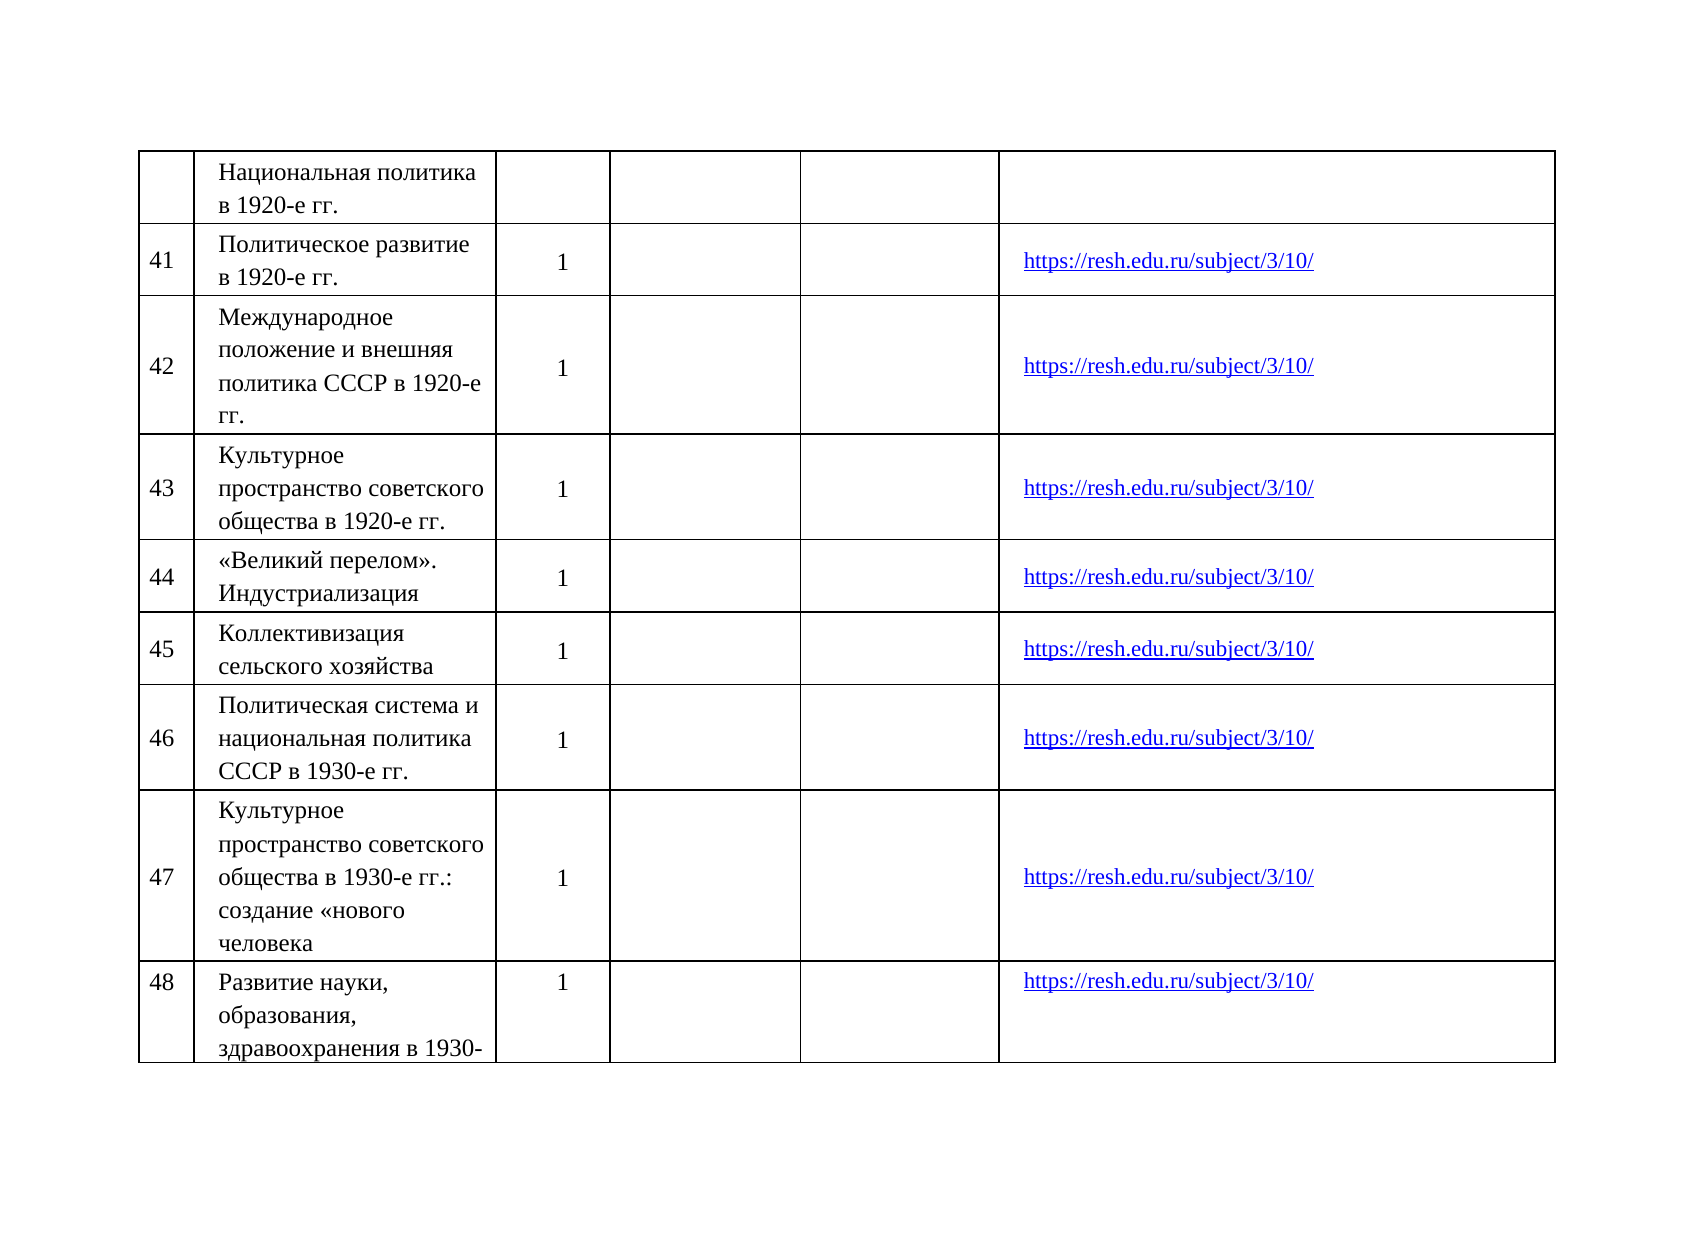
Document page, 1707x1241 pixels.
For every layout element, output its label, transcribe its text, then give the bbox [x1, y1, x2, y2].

table_cell [801, 435, 998, 539]
table_cell https://resh.edu.ru/subject/3/10/ [1000, 435, 1554, 539]
table_cell 42 [140, 296, 193, 433]
table_cell Культурное пространство советского общества в 1930-е гг.: создание «нового человека [195, 791, 495, 960]
table_cell Политическая система и национальная политика СССР в 1930-е гг. [195, 685, 495, 789]
table_cell [611, 962, 800, 1062]
table_cell «Великий перелом». Индустриализация [195, 540, 495, 611]
table_cell Международное положение и внешняя политика СССР в 1920-е гг. [195, 296, 495, 433]
table_cell [801, 296, 998, 433]
table_cell https://resh.edu.ru/subject/3/10/ [1000, 685, 1554, 789]
table_cell [611, 296, 800, 433]
table_cell 1 [497, 224, 609, 295]
table_cell 45 [140, 613, 193, 683]
table_cell 47 [140, 791, 193, 960]
table_cell [801, 540, 998, 611]
table_cell 1 [497, 152, 609, 222]
table_cell 41 [140, 224, 193, 295]
table_cell Политическое развитие в 1920-е гг. [195, 224, 495, 295]
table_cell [195, 152, 495, 222]
table_cell https://resh.edu.ru/subject/3/10/ [1000, 296, 1554, 433]
table_cell Коллективизация сельского хозяйства [195, 613, 495, 683]
table_cell 1 [497, 791, 609, 960]
table_cell [611, 540, 800, 611]
table_cell [801, 791, 998, 960]
table_cell [801, 152, 998, 222]
table_cell 48 [140, 962, 193, 1062]
table_cell 43 [140, 435, 193, 539]
table_cell 46 [140, 685, 193, 789]
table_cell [1000, 962, 1554, 1062]
table_cell [801, 224, 998, 295]
table_cell 44 [140, 540, 193, 611]
table_cell 1 [497, 962, 609, 1062]
table_cell [611, 152, 800, 222]
table_cell https://resh.edu.ru/subject/3/10/ [1000, 540, 1554, 611]
table_cell 1 [497, 296, 609, 433]
table_cell https://resh.edu.ru/subject/3/10/ [1000, 224, 1554, 295]
table_cell 1 [497, 435, 609, 539]
table_cell 1 [497, 613, 609, 683]
table_cell 1 [497, 540, 609, 611]
table_cell [611, 613, 800, 683]
table_cell [611, 791, 800, 960]
table_cell [611, 435, 800, 539]
table_cell https://resh.edu.ru/subject/3/10/ [1000, 791, 1554, 960]
table_cell Культурное пространство советского общества в 1920-е гг. [195, 435, 495, 539]
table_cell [1000, 152, 1554, 222]
table_cell 1 [497, 685, 609, 789]
table_cell [801, 962, 998, 1062]
table_cell [611, 685, 800, 789]
table_cell 40 [140, 152, 193, 222]
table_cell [195, 962, 495, 1062]
table_cell [611, 224, 800, 295]
table_cell [801, 685, 998, 789]
table_cell https://resh.edu.ru/subject/3/10/ [1000, 613, 1554, 683]
table_cell [801, 613, 998, 683]
